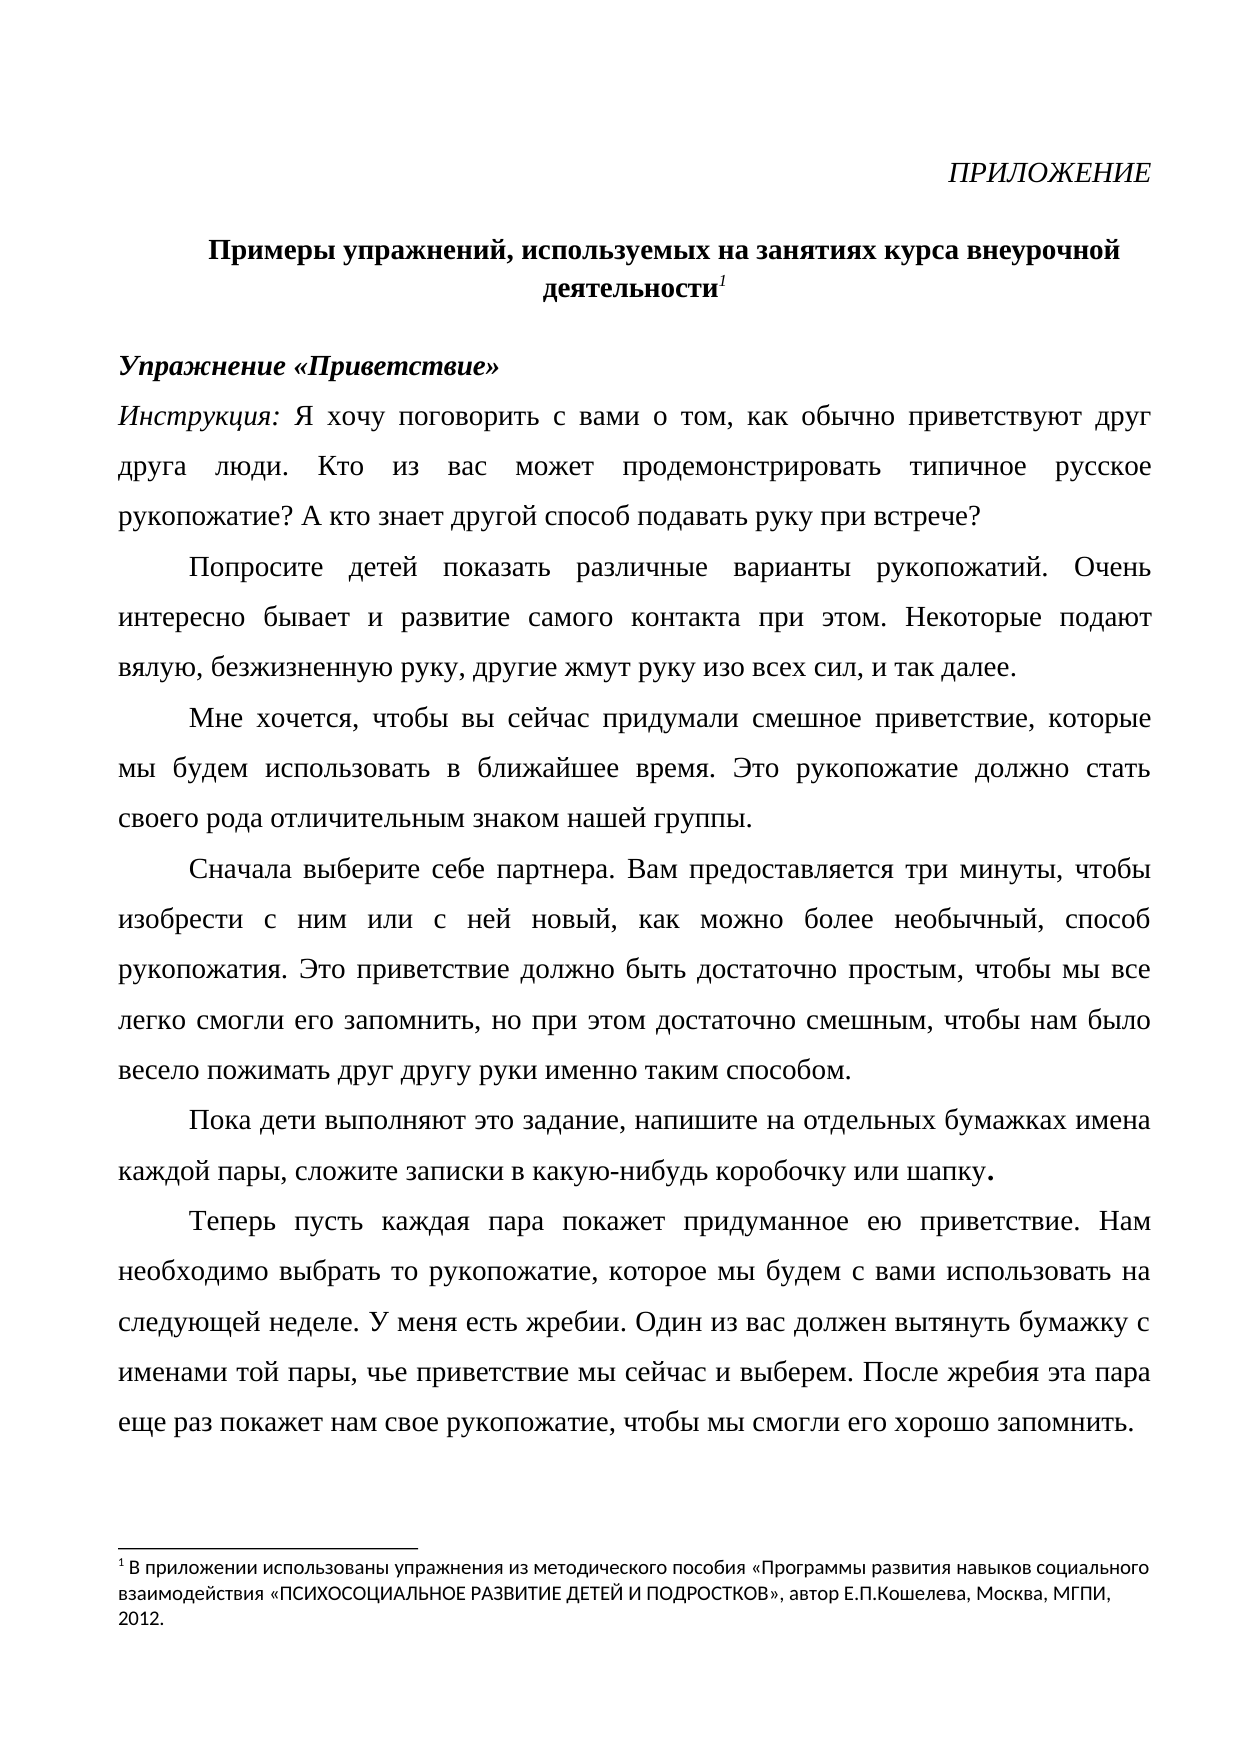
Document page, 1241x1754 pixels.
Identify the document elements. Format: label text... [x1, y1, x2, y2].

subtitle Примеры упражнений, используемых на занятиях курса внеурочной [133, 232, 1195, 265]
text Попросите детей показать различные варианты рукопожатий. Очень интересно бывает и развитие самого контакта при этом. Некоторые подают вялую, безжизненную руку, другие жмут руку изо всех сил, и так далее. [118, 549, 1152, 683]
text деятельности1 [118, 271, 1152, 304]
text Инструкция: Я хочу поговорить с вами о том, как обычно приветствуют друг друга люди. Кто из вас может продемонстрировать типичное русское рукопожатие? А кто знает другой способ подавать руку при встрече? [118, 398, 1152, 532]
text Пока дети выполняют это задание, напишите на отдельных бумажках имена каждой пары, сложите записки в какую-нибудь коробочку или шапку. [118, 1102, 1152, 1186]
text Сначала выберите себе партнера. Вам предоставляется три минуты, чтобы изобрести с ним или с ней новый, как можно более необычный, способ рукопожатия. Это приветствие должно быть достаточно простым, чтобы мы все легко смогли его запомнить, но при этом достаточно смешным, чтобы нам было весело пожимать друг другу руки именно таким способом. [118, 851, 1152, 1086]
text ПРИЛОЖЕНИЕ [85, 155, 1152, 188]
subtitle Упражнение «Приветствие» [118, 348, 1211, 381]
text Мне хочется, чтобы вы сейчас придумали смешное приветствие, которые мы будем использовать в ближайшее время. Это рукопожатие должно стать своего рода отличительным знаком нашей группы. [118, 700, 1152, 834]
text Теперь пусть каждая пара покажет придуманное ею приветствие. Нам необходимо выбрать то рукопожатие, которое мы будем с вами использовать на следующей неделе. У меня есть жребии. Один из вас должен вытянуть бумажку с именами той пары, чье приветствие мы сейчас и выберем. После жребия эта пара еще раз покажет нам свое рукопожатие, чтобы мы смогли его хорошо запомнить. [118, 1203, 1152, 1438]
text 1 В приложении использованы упражнения из методического пособия «Программы развития навыков социального взаимодействия «ПСИХОСОЦИАЛЬНОЕ РАЗВИТИЕ ДЕТЕЙ И ПОДРОСТКОВ», автор Е.П.Кошелева, Москва, МГПИ, 2012. [118, 1554, 1154, 1631]
